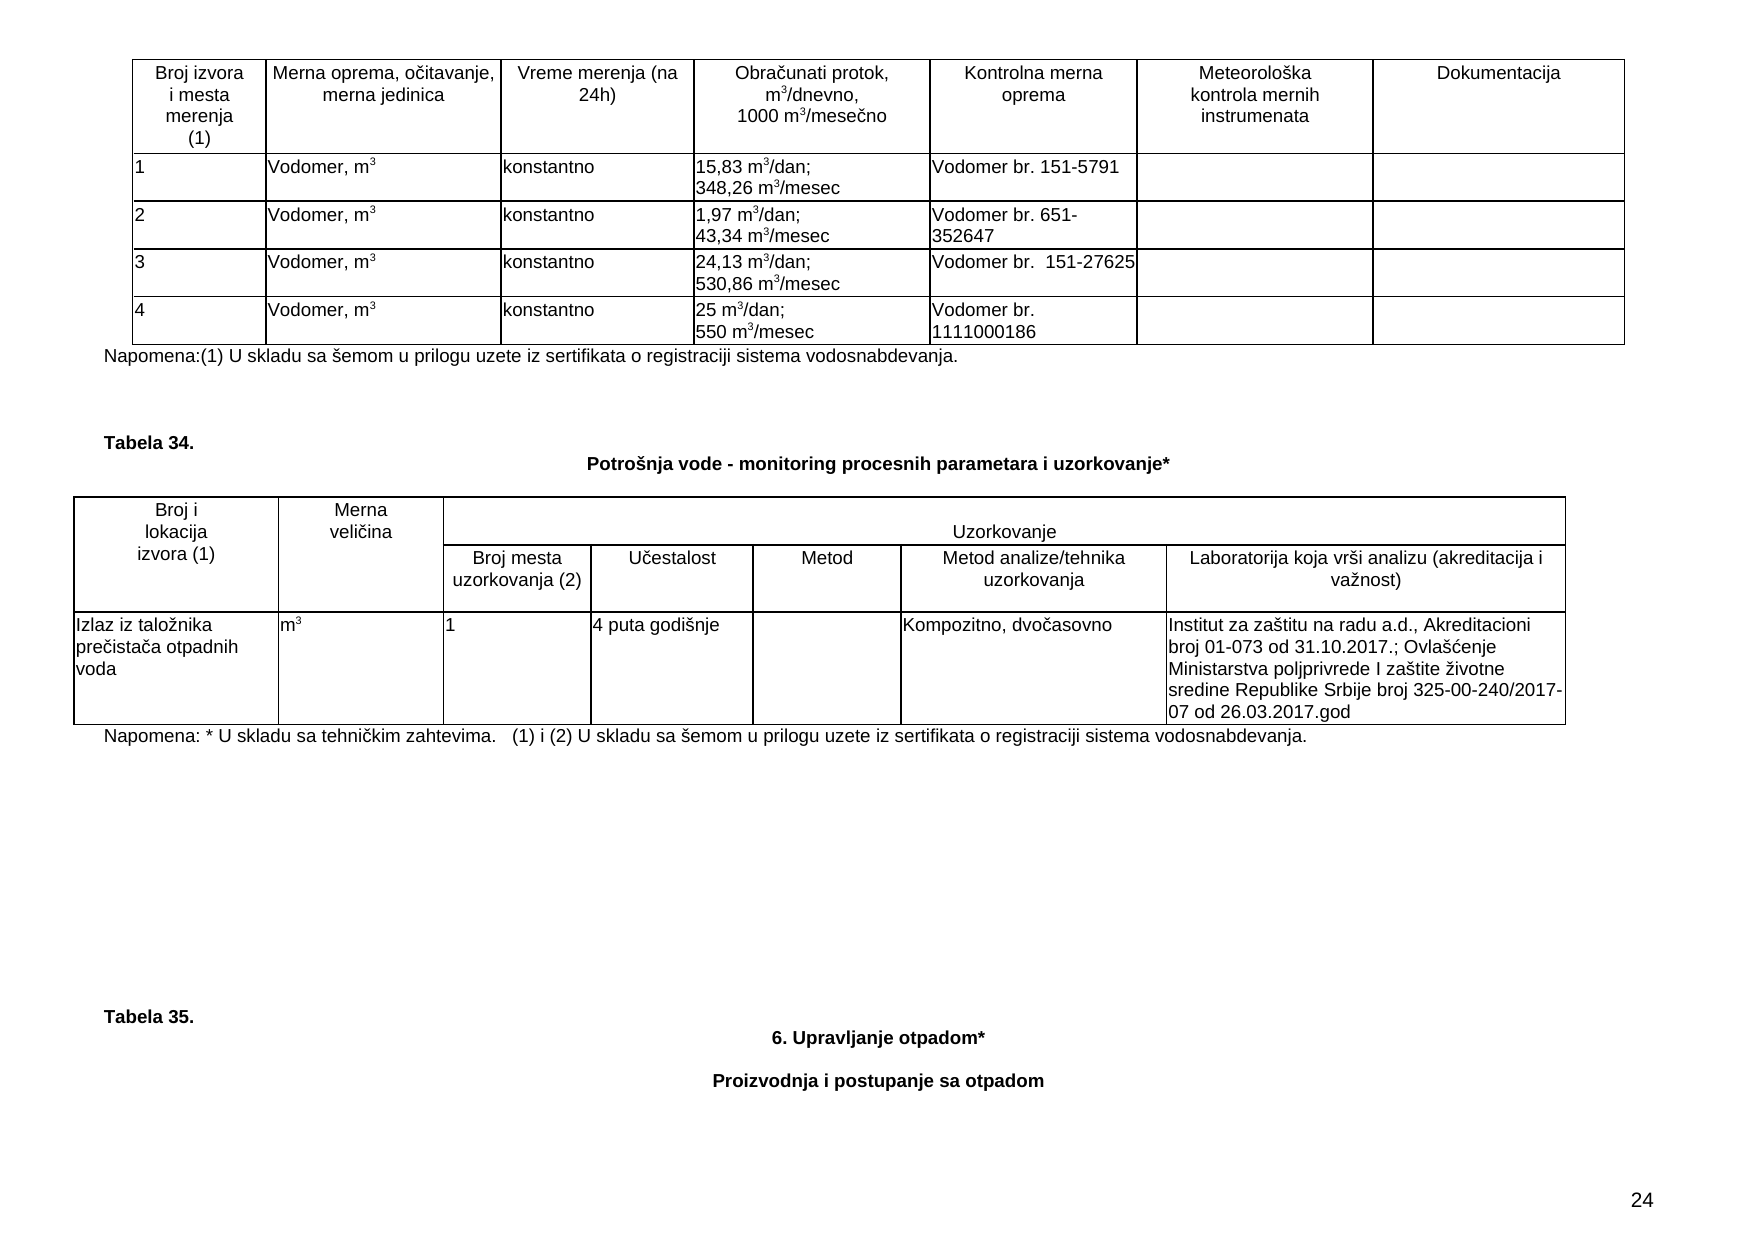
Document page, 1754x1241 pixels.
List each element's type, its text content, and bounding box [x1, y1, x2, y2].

table_cell [1374, 154, 1624, 200]
text Proizvodnja i postupanje sa otpadom [103, 1070, 1653, 1092]
table_header Vreme merenja (na 24h) [502, 60, 693, 152]
table_cell 15,83 m3/dan; 348,26 m3/mesec [695, 154, 929, 200]
table_cell 2 [133, 201, 265, 248]
text Potrošnja vode - monitoring procesnih parametara i uzorkovanje* [103, 453, 1653, 474]
table_cell [1374, 250, 1624, 296]
table_cell Vodomer br. 651-352647 [931, 202, 1136, 248]
table_cell Vodomer, m3 [267, 297, 500, 344]
table_cell 4 puta godišnje [592, 613, 752, 724]
table_cell [1138, 297, 1372, 344]
table_cell [754, 613, 900, 724]
text Tabela 34. [103, 431, 1653, 453]
table_cell 1,97 m3/dan; 43,34 m3/mesec [695, 202, 929, 248]
text Napomena: * U skladu sa tehničkim zahtevima. (1) i (2) U skladu sa šemom u prilogu uzete iz sertifikata o registraciji sistema vodosnabdevanja. [103, 725, 1653, 747]
table_header Meteorološka kontrola mernih instrumenata [1138, 60, 1372, 152]
table_cell Vodomer br. 1111000186 [931, 297, 1136, 344]
table_cell konstantno [502, 202, 693, 248]
table_header Obračunati protok, m3/dnevno, 1000 m3/mesečno [695, 60, 929, 152]
text 6. Upravljanje otpadom* [103, 1027, 1653, 1049]
table_cell Vodomer, m3 [267, 154, 500, 200]
table_cell Vodomer br. 151-5791 [931, 154, 1136, 200]
table_header Dokumentacija [1374, 60, 1624, 152]
table_cell Vodomer, m3 [267, 202, 500, 248]
table_cell Izlaz iz taložnika prečistača otpadnih voda [75, 613, 278, 724]
table_header Merna oprema, očitavanje, merna jedinica [267, 60, 500, 152]
table_cell Institut za zaštitu na radu a.d., Akreditacioni broj 01-073 od 31.10.2017.; Ovlašćenje Ministarstva poljprivrede I zaštite životne sredine Republike Srbije broj 325-00-240/2017-07 od 26.03.2017.god [1167, 613, 1565, 724]
table_cell Metod [754, 546, 900, 611]
table_header Broj i lokacija izvora (1) [75, 498, 278, 611]
text Napomena:(1) U skladu sa šemom u prilogu uzete iz sertifikata o registraciji sistema vodosnabdevanja. [103, 345, 1653, 367]
table_cell Metod analize/tehnika uzorkovanja [902, 546, 1166, 611]
table_cell Broj mesta uzorkovanja (2) [444, 546, 590, 611]
table_cell 1 [133, 154, 265, 200]
table_cell m3 [279, 613, 443, 724]
table_cell Laboratorija koja vrši analizu (akreditacija i važnost) [1167, 546, 1565, 611]
table_cell konstantno [502, 154, 693, 200]
text Tabela 35. [103, 1006, 1653, 1027]
table_cell 4 [133, 297, 265, 344]
table_header Kontrolna merna oprema [931, 60, 1136, 152]
table_header Uzorkovanje [444, 498, 1565, 544]
table_cell 25 m3/dan; 550 m3/mesec [695, 297, 929, 344]
table_cell Učestalost [592, 546, 752, 611]
table_cell [1374, 202, 1624, 248]
table_cell 3 [133, 249, 265, 296]
table_cell 24,13 m3/dan; 530,86 m3/mesec [695, 250, 929, 296]
table_cell konstantno [502, 250, 693, 296]
table_cell konstantno [502, 297, 693, 344]
table_cell [1138, 250, 1372, 296]
table_cell Kompozitno, dvočasovno [902, 613, 1166, 724]
table_cell [1138, 154, 1372, 200]
table_cell Vodomer, m3 [267, 250, 500, 296]
table_header Merna veličina [279, 498, 443, 611]
table_header Broj izvora i mesta merenja (1) [133, 60, 265, 152]
table_cell 1 [444, 613, 590, 724]
table_cell Vodomer br. 151-27625 [931, 250, 1136, 296]
table_cell [1138, 202, 1372, 248]
table_cell [1374, 297, 1624, 344]
